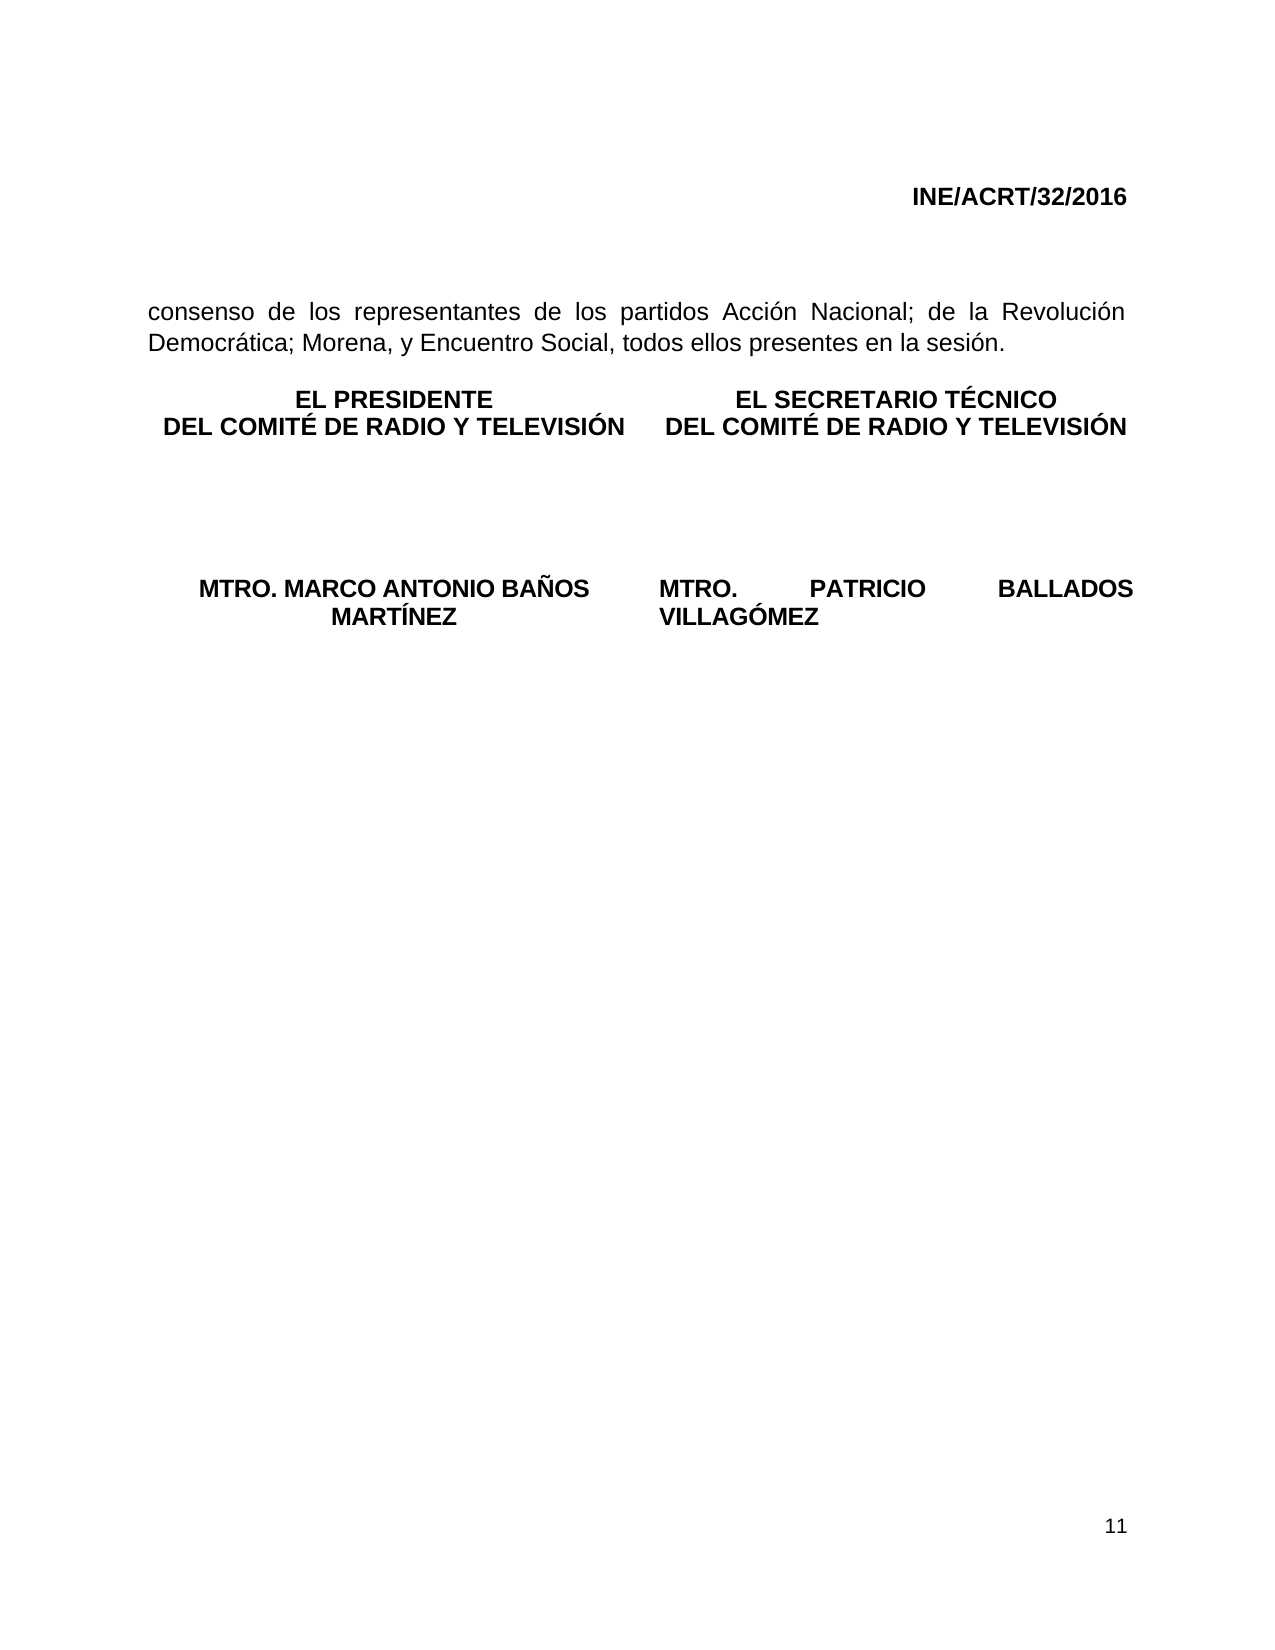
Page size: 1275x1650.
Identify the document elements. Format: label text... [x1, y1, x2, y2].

table_header EL SECRETARIO TÉCNICO DEL COMITÉ DE RADIO Y TELEVISIÓN MTRO. PATRICIO BALLADOS VILLAGÓMEZ [658, 387, 1127, 630]
table_header EL PRESIDENTE DEL COMITÉ DE RADIO Y TELEVISIÓN MTRO. MARCO ANTONIO BAÑOS MARTÍNEZ [148, 387, 657, 630]
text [148, 295, 1127, 358]
